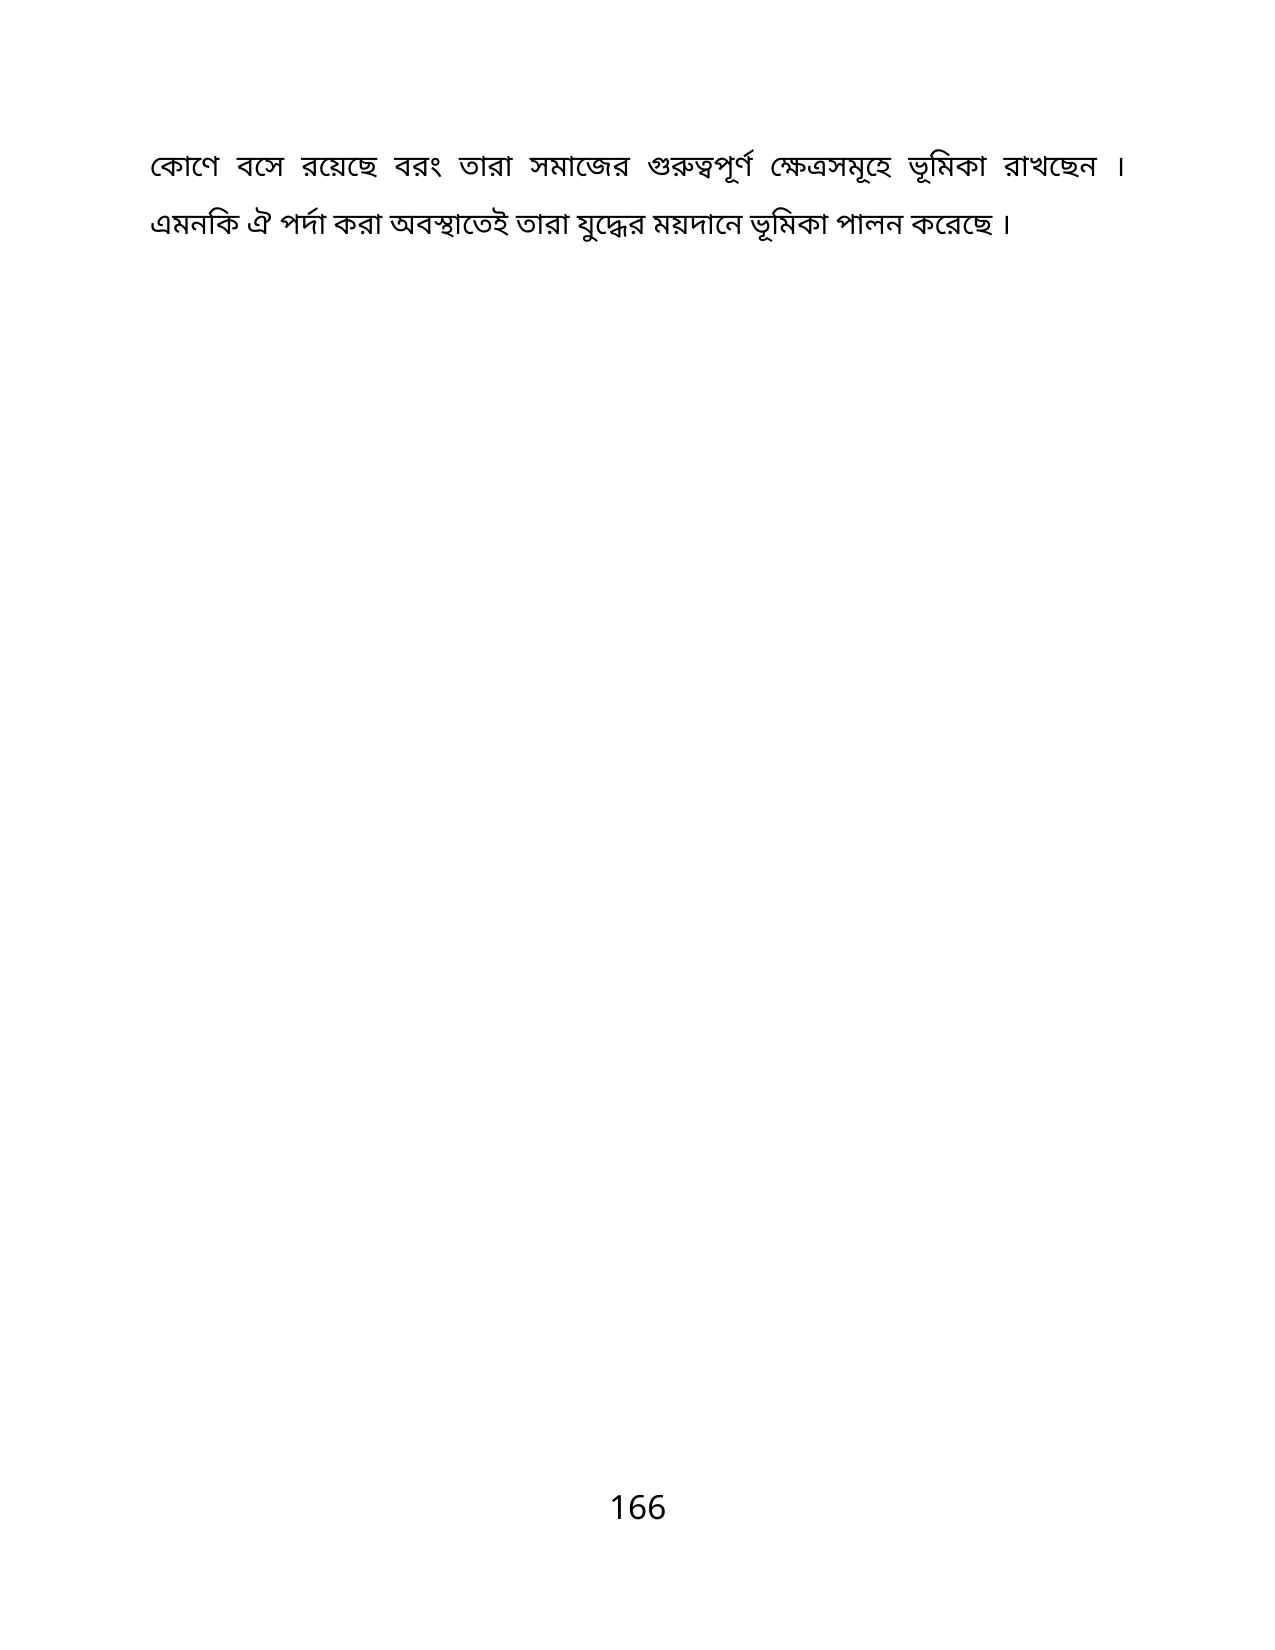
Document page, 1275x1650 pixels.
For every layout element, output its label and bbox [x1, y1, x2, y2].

text [150, 150, 1125, 247]
